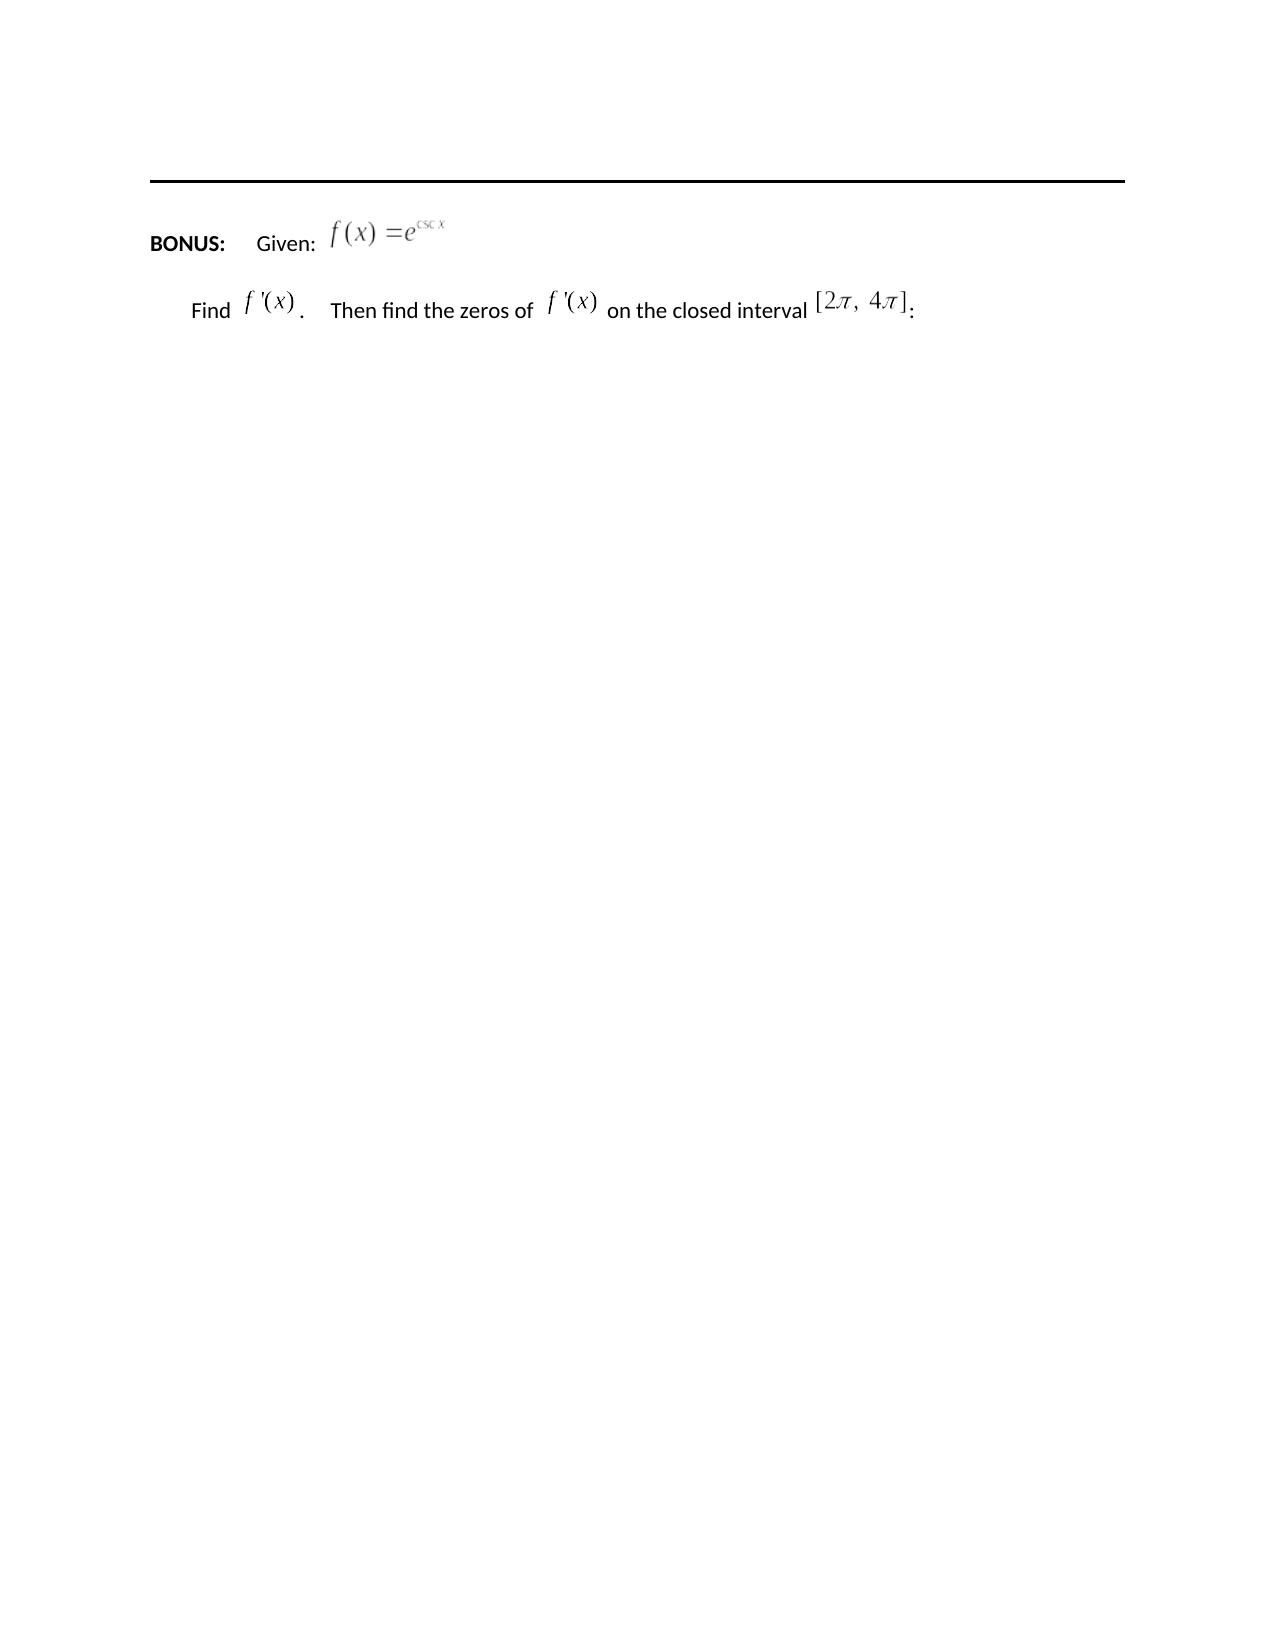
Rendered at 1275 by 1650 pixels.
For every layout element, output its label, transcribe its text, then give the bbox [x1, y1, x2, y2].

text BONUS: Given: [150, 211, 1125, 258]
text Find . Then find the zeros of on the closed interval : [150, 286, 1125, 324]
